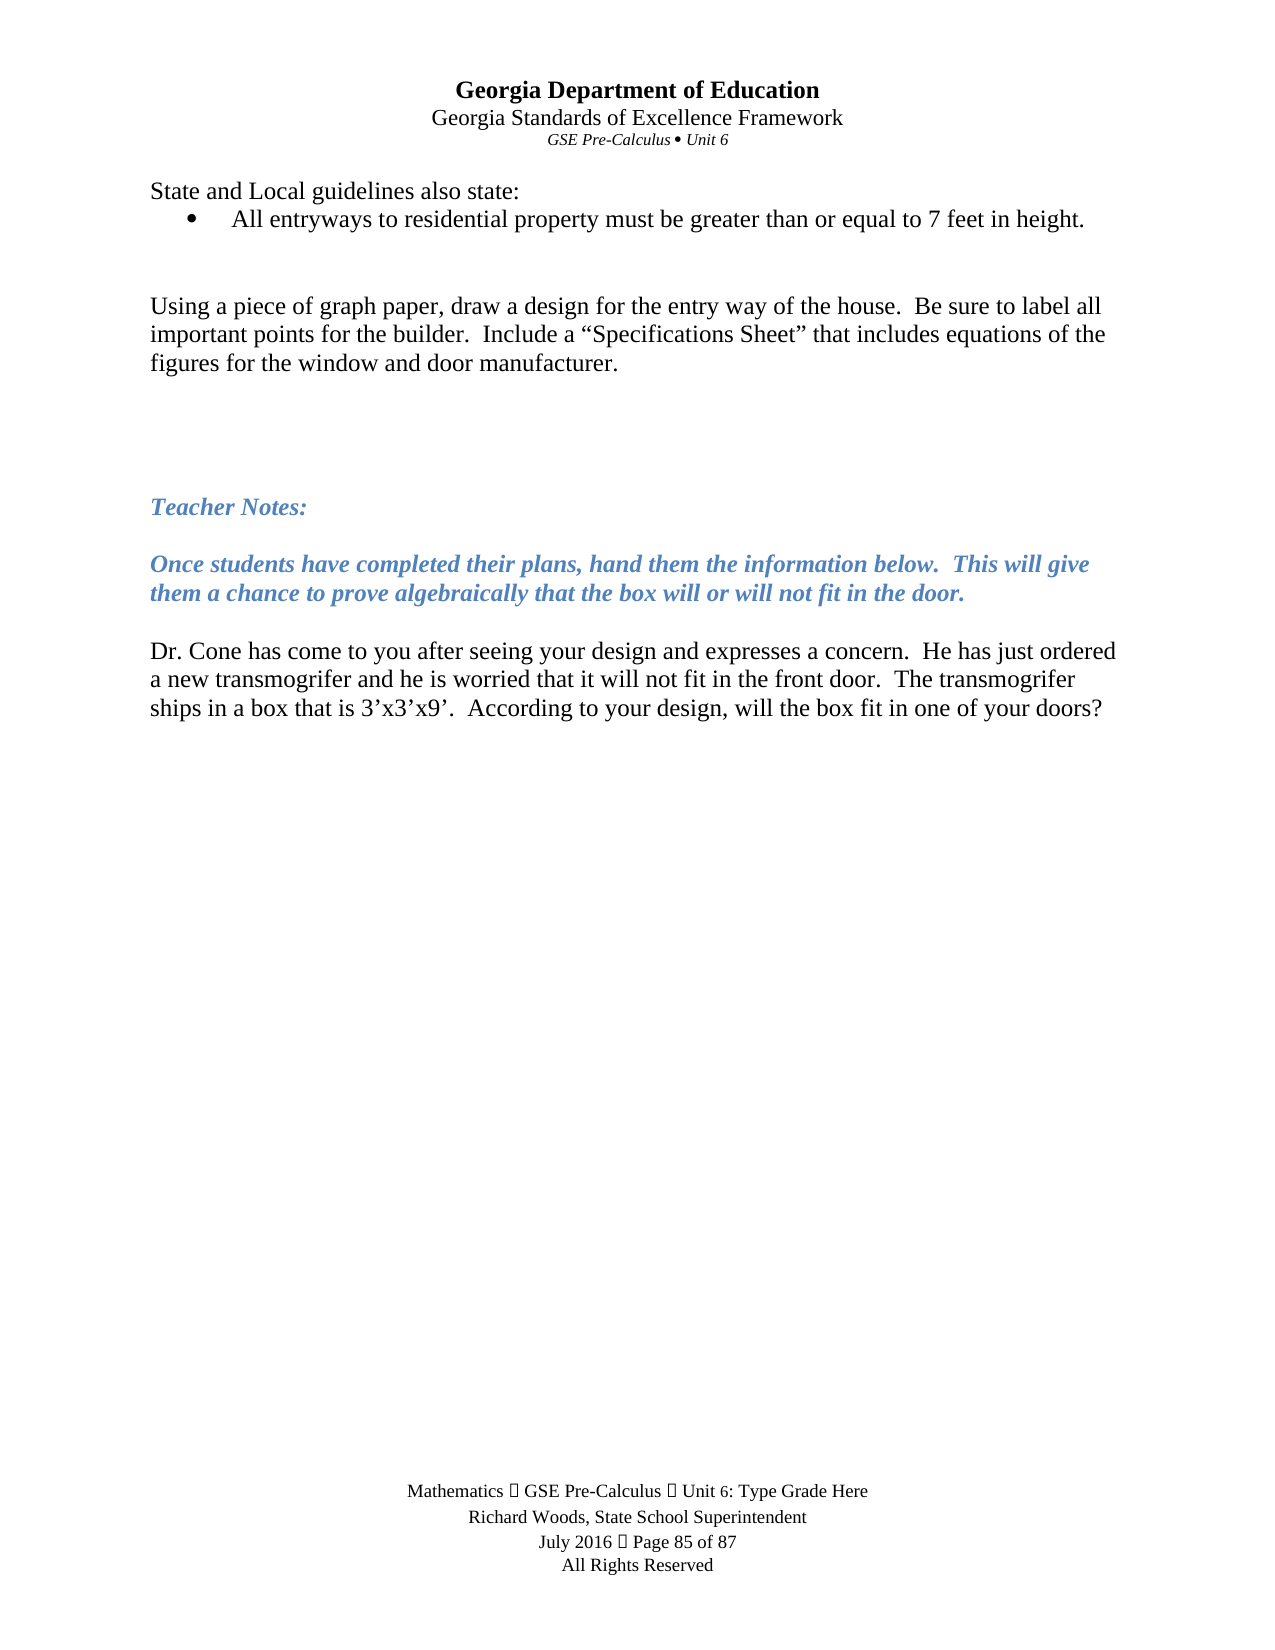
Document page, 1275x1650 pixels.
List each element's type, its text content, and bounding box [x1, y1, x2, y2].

text Teacher Notes: [150, 492, 1125, 521]
text Dr. Cone has come to you after seeing your design and expresses a concern. He has just ordered a new transmogrifer and he is worried that it will not fit in the front door. The transmogrifer ships in a box that is 3’x3’x9’. According to your design, will the box fit in one of your doors? [150, 636, 1125, 722]
list All entryways to residential property must be greater than or equal to 7 feet in height. [187, 204, 1125, 233]
text Using a piece of graph paper, draw a design for the entry way of the house. Be sure to label all important points for the builder. Include a “Specifications Sheet” that includes equations of the figures for the window and door manufacturer. [150, 291, 1125, 377]
text Once students have completed their plans, hand them the information below. This will give them a chance to prove algebraically that the box will or will not fit in the door. [150, 549, 1125, 607]
text State and Local guidelines also state: [150, 176, 1125, 204]
